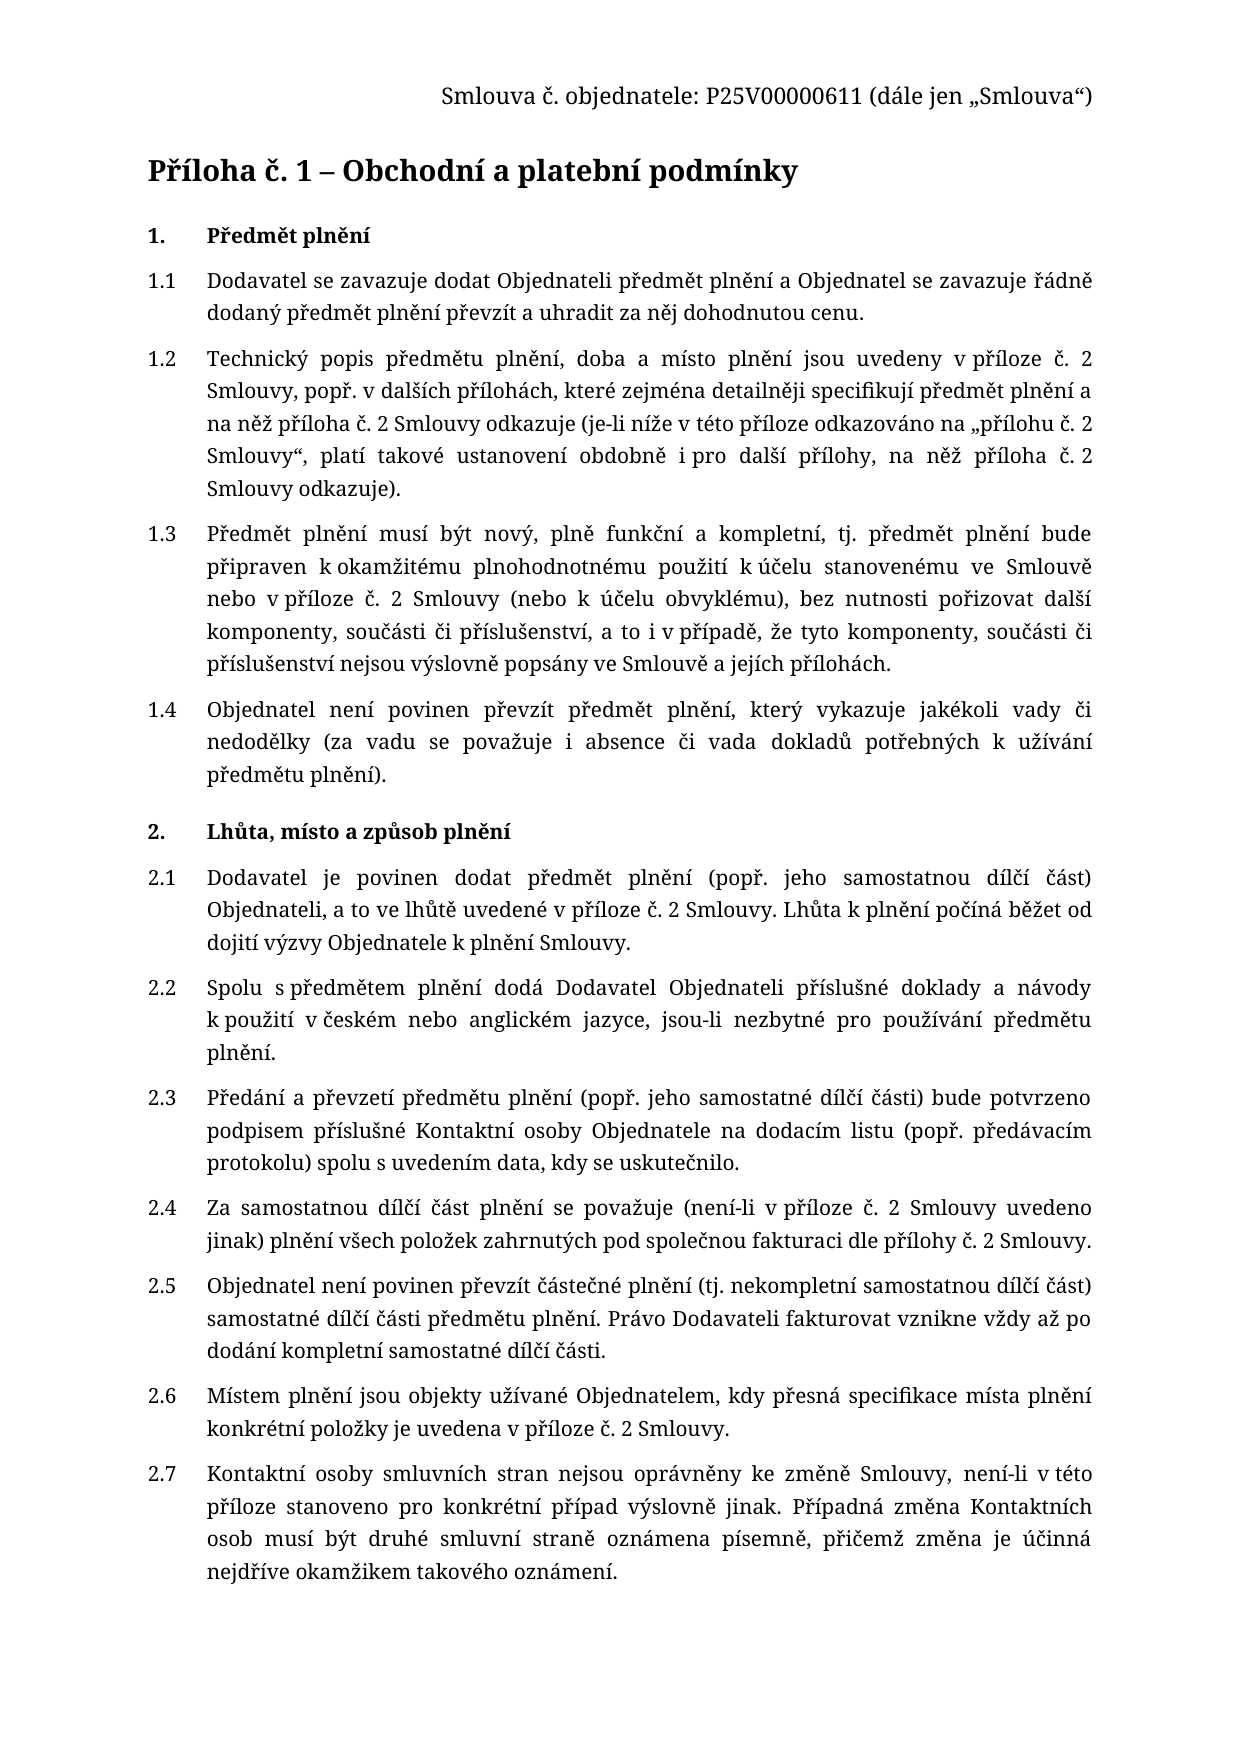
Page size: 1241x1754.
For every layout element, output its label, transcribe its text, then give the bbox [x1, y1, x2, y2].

list Dodavatel je povinen dodat předmět plnění (popř. jeho samostatnou dílčí část) Objednateli, a to ve lhůtě uvedené v příloze č. 2 Smlouvy. Lhůta k plnění počíná běžet od dojití výzvy Objednatele k plnění Smlouvy. [148, 863, 1093, 956]
list Technický popis předmětu plnění, doba a místo plnění jsou uvedeny v příloze č. 2 Smlouvy, popř. v dalších přílohách, které zejména detailněji specifikují předmět plnění a na něž příloha č. 2 Smlouvy odkazuje (je-li níže v této příloze odkazováno na „přílohu č. 2 Smlouvy“, platí takové ustanovení obdobně i pro další přílohy, na něž příloha č. 2 Smlouvy odkazuje). [148, 344, 1093, 502]
list Předmět plnění [148, 221, 1093, 249]
list Objednatel není povinen převzít částečné plnění (tj. nekompletní samostatnou dílčí část) samostatné dílčí části předmětu plnění. Právo Dodavateli fakturovat vznikne vždy až po dodání kompletní samostatné dílčí části. [148, 1271, 1093, 1365]
list Místem plnění jsou objekty užívané Objednatelem, kdy přesná specifikace místa plnění konkrétní položky je uvedena v příloze č. 2 Smlouvy. [148, 1382, 1093, 1443]
text Příloha č. 1 – Obchodní a platební podmínky [148, 150, 1093, 190]
list Spolu s předmětem plnění dodá Dodavatel Objednateli příslušné doklady a návody k použití v českém nebo anglickém jazyce, jsou-li nezbytné pro používání předmětu plnění. [148, 973, 1093, 1067]
list Předání a převzetí předmětu plnění (popř. jeho samostatné dílčí části) bude potvrzeno podpisem příslušné Kontaktní osoby Objednatele na dodacím listu (popř. předávacím protokolu) spolu s uvedením data, kdy se uskutečnilo. [148, 1083, 1093, 1177]
list Za samostatnou dílčí část plnění se považuje (není-li v příloze č. 2 Smlouvy uvedeno jinak) plnění všech položek zahrnutých pod společnou fakturaci dle přílohy č. 2 Smlouvy. [148, 1193, 1093, 1254]
list Předmět plnění musí být nový, plně funkční a kompletní, tj. předmět plnění bude připraven k okamžitému plnohodnotnému použití k účelu stanovenému ve Smlouvě nebo v příloze č. 2 Smlouvy (nebo k účelu obvyklému), bez nutnosti pořizovat další komponenty, součásti či příslušenství, a to i v případě, že tyto komponenty, součásti či příslušenství nejsou výslovně popsány ve Smlouvě a jejích přílohách. [148, 519, 1093, 678]
list Dodavatel se zavazuje dodat Objednateli předmět plnění a Objednatel se zavazuje řádně dodaný předmět plnění převzít a uhradit za něj dohodnutou cenu. [148, 266, 1093, 327]
list Objednatel není povinen převzít předmět plnění, který vykazuje jakékoli vady či nedodělky (za vadu se považuje i absence či vada dokladů potřebných k užívání předmětu plnění). [148, 695, 1093, 788]
list Kontaktní osoby smluvních stran nejsou oprávněny ke změně Smlouvy, není-li v této příloze stanoveno pro konkrétní případ výslovně jinak. Případná změna Kontaktních osob musí být druhé smluvní straně oznámena písemně, přičemž změna je účinná nejdříve okamžikem takového oznámení. [148, 1459, 1093, 1586]
list Lhůta, místo a způsob plnění [148, 817, 1093, 846]
